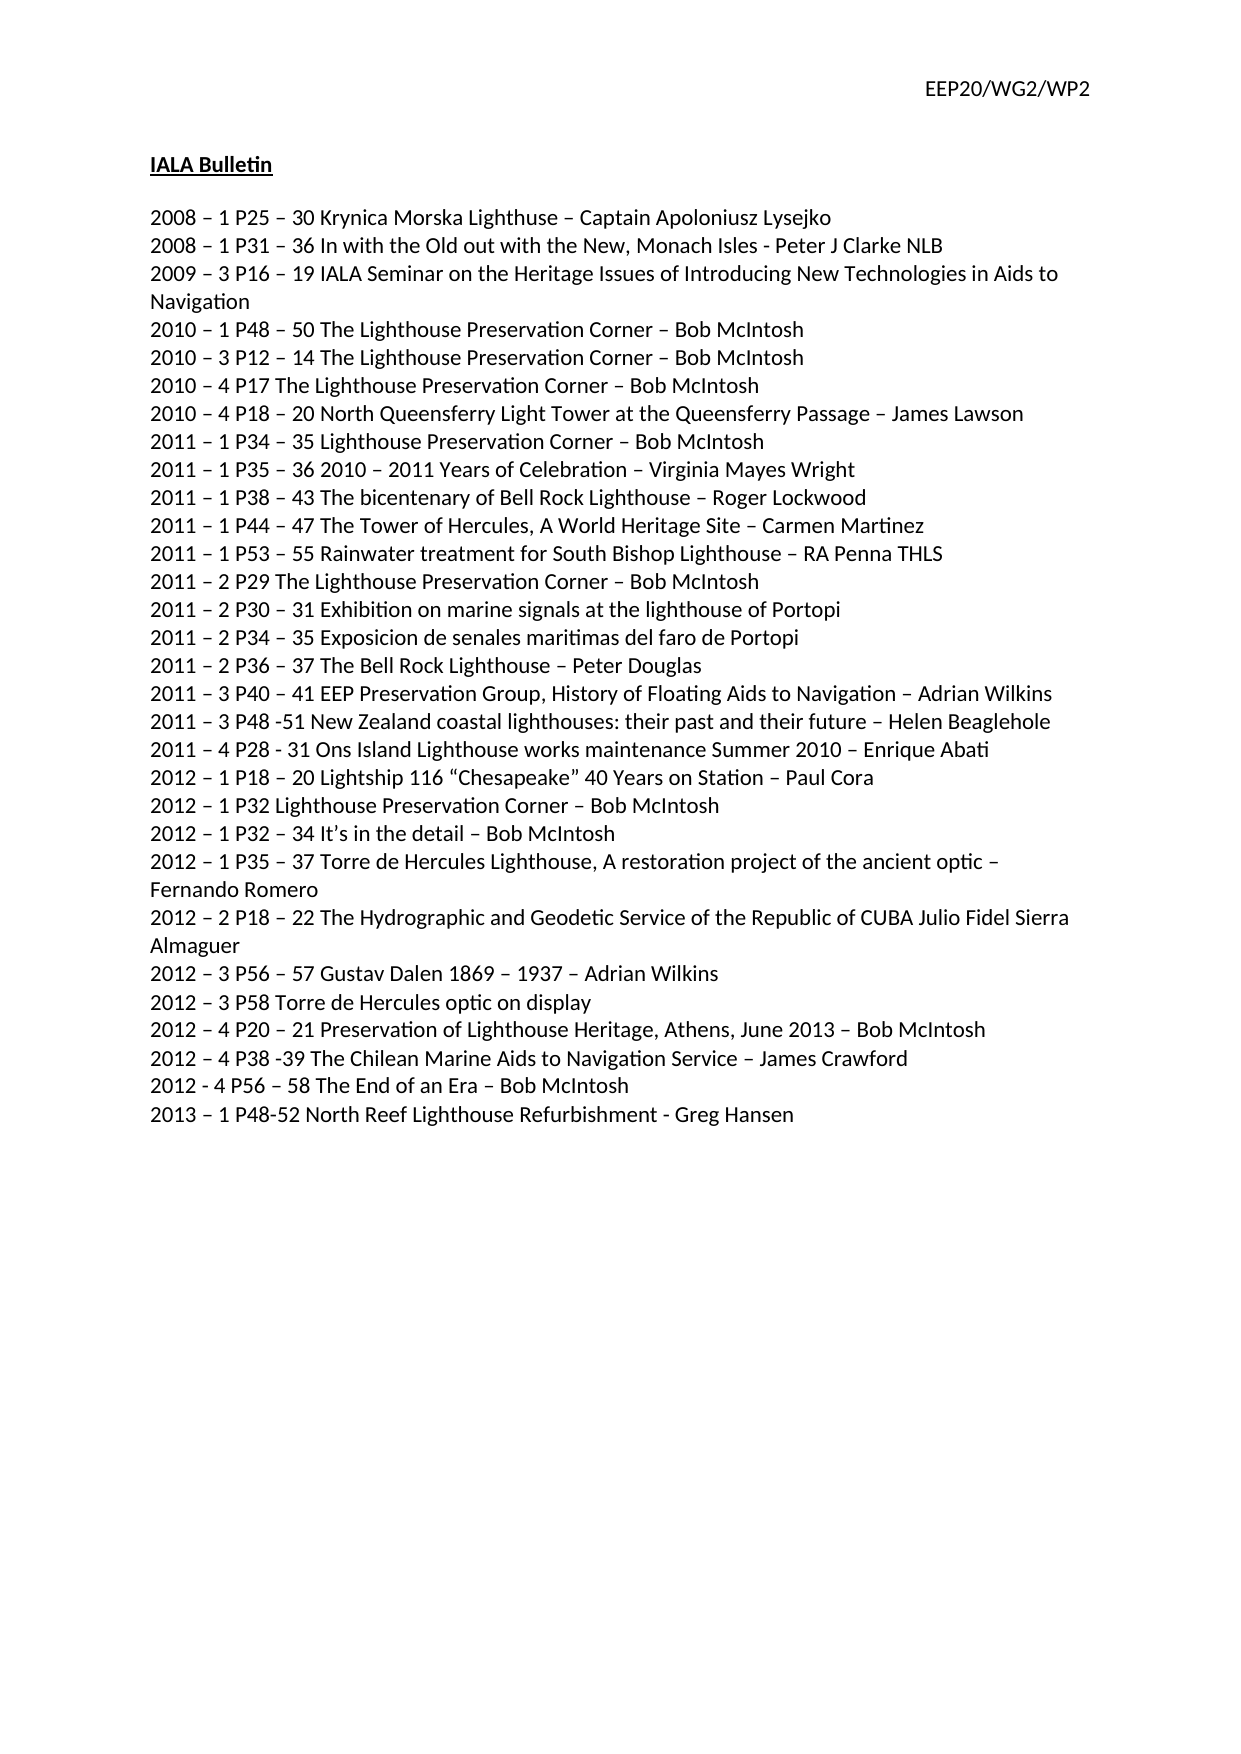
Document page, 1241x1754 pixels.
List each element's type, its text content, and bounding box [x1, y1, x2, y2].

text 2011 – 1 P44 – 47 The Tower of Hercules, A World Heritage Site – Carmen Martinez [150, 511, 1090, 539]
text IALA Bulletin [150, 150, 1090, 178]
text 2011 – 1 P53 – 55 Rainwater treatment for South Bishop Lighthouse – RA Penna THLS [150, 539, 1090, 567]
text 2012 – 3 P56 – 57 Gustav Dalen 1869 – 1937 – Adrian Wilkins [150, 959, 1090, 988]
text 2012 – 1 P18 – 20 Lightship 116 “Chesapeake” 40 Years on Station – Paul Cora [150, 763, 1090, 791]
text 2012 – 3 P58 Torre de Hercules optic on display [150, 988, 1090, 1016]
text 2011 – 2 P30 – 31 Exhibition on marine signals at the lighthouse of Portopi [150, 595, 1090, 623]
text 2009 – 3 P16 – 19 IALA Seminar on the Heritage Issues of Introducing New Technologies in Aids to Navigation [150, 259, 1090, 315]
text 2012 - 4 P56 – 58 The End of an Era – Bob McIntosh [150, 1072, 1090, 1100]
text 2011 – 2 P36 – 37 The Bell Rock Lighthouse – Peter Douglas [150, 651, 1090, 679]
text 2013 – 1 P48-52 North Reef Lighthouse Refurbishment - Greg Hansen [150, 1100, 1090, 1128]
text 2011 – 4 P28 - 31 Ons Island Lighthouse works maintenance Summer 2010 – Enrique Abati [150, 735, 1090, 763]
text 2010 – 3 P12 – 14 The Lighthouse Preservation Corner – Bob McIntosh [150, 343, 1090, 371]
text 2011 – 2 P34 – 35 Exposicion de senales maritimas del faro de Portopi [150, 623, 1090, 651]
text 2010 – 4 P17 The Lighthouse Preservation Corner – Bob McIntosh [150, 371, 1090, 399]
text 2012 – 1 P35 – 37 Torre de Hercules Lighthouse, A restoration project of the ancient optic – Fernando Romero [150, 847, 1090, 903]
text 2012 – 4 P20 – 21 Preservation of Lighthouse Heritage, Athens, June 2013 – Bob McIntosh [150, 1016, 1090, 1044]
text 2011 – 1 P34 – 35 Lighthouse Preservation Corner – Bob McIntosh [150, 427, 1090, 455]
text 2012 – 4 P38 -39 The Chilean Marine Aids to Navigation Service – James Crawford [150, 1044, 1090, 1072]
text 2011 – 3 P48 -51 New Zealand coastal lighthouses: their past and their future – Helen Beaglehole [150, 707, 1090, 735]
text 2008 – 1 P31 – 36 In with the Old out with the New, Monach Isles - Peter J Clarke NLB [150, 231, 1090, 259]
text 2011 – 3 P40 – 41 EEP Preservation Group, History of Floating Aids to Navigation – Adrian Wilkins [150, 679, 1090, 707]
text 2012 – 2 P18 – 22 The Hydrographic and Geodetic Service of the Republic of CUBA Julio Fidel Sierra Almaguer [150, 903, 1090, 959]
text 2011 – 1 P38 – 43 The bicentenary of Bell Rock Lighthouse – Roger Lockwood [150, 483, 1090, 511]
text 2012 – 1 P32 – 34 It’s in the detail – Bob McIntosh [150, 819, 1090, 847]
text 2008 – 1 P25 – 30 Krynica Morska Lighthuse – Captain Apoloniusz Lysejko [150, 203, 1090, 231]
text 2011 – 2 P29 The Lighthouse Preservation Corner – Bob McIntosh [150, 567, 1090, 595]
text 2010 – 1 P48 – 50 The Lighthouse Preservation Corner – Bob McIntosh [150, 315, 1090, 343]
text 2010 – 4 P18 – 20 North Queensferry Light Tower at the Queensferry Passage – James Lawson [150, 399, 1090, 427]
text 2012 – 1 P32 Lighthouse Preservation Corner – Bob McIntosh [150, 791, 1090, 819]
text 2011 – 1 P35 – 36 2010 – 2011 Years of Celebration – Virginia Mayes Wright [150, 455, 1090, 483]
